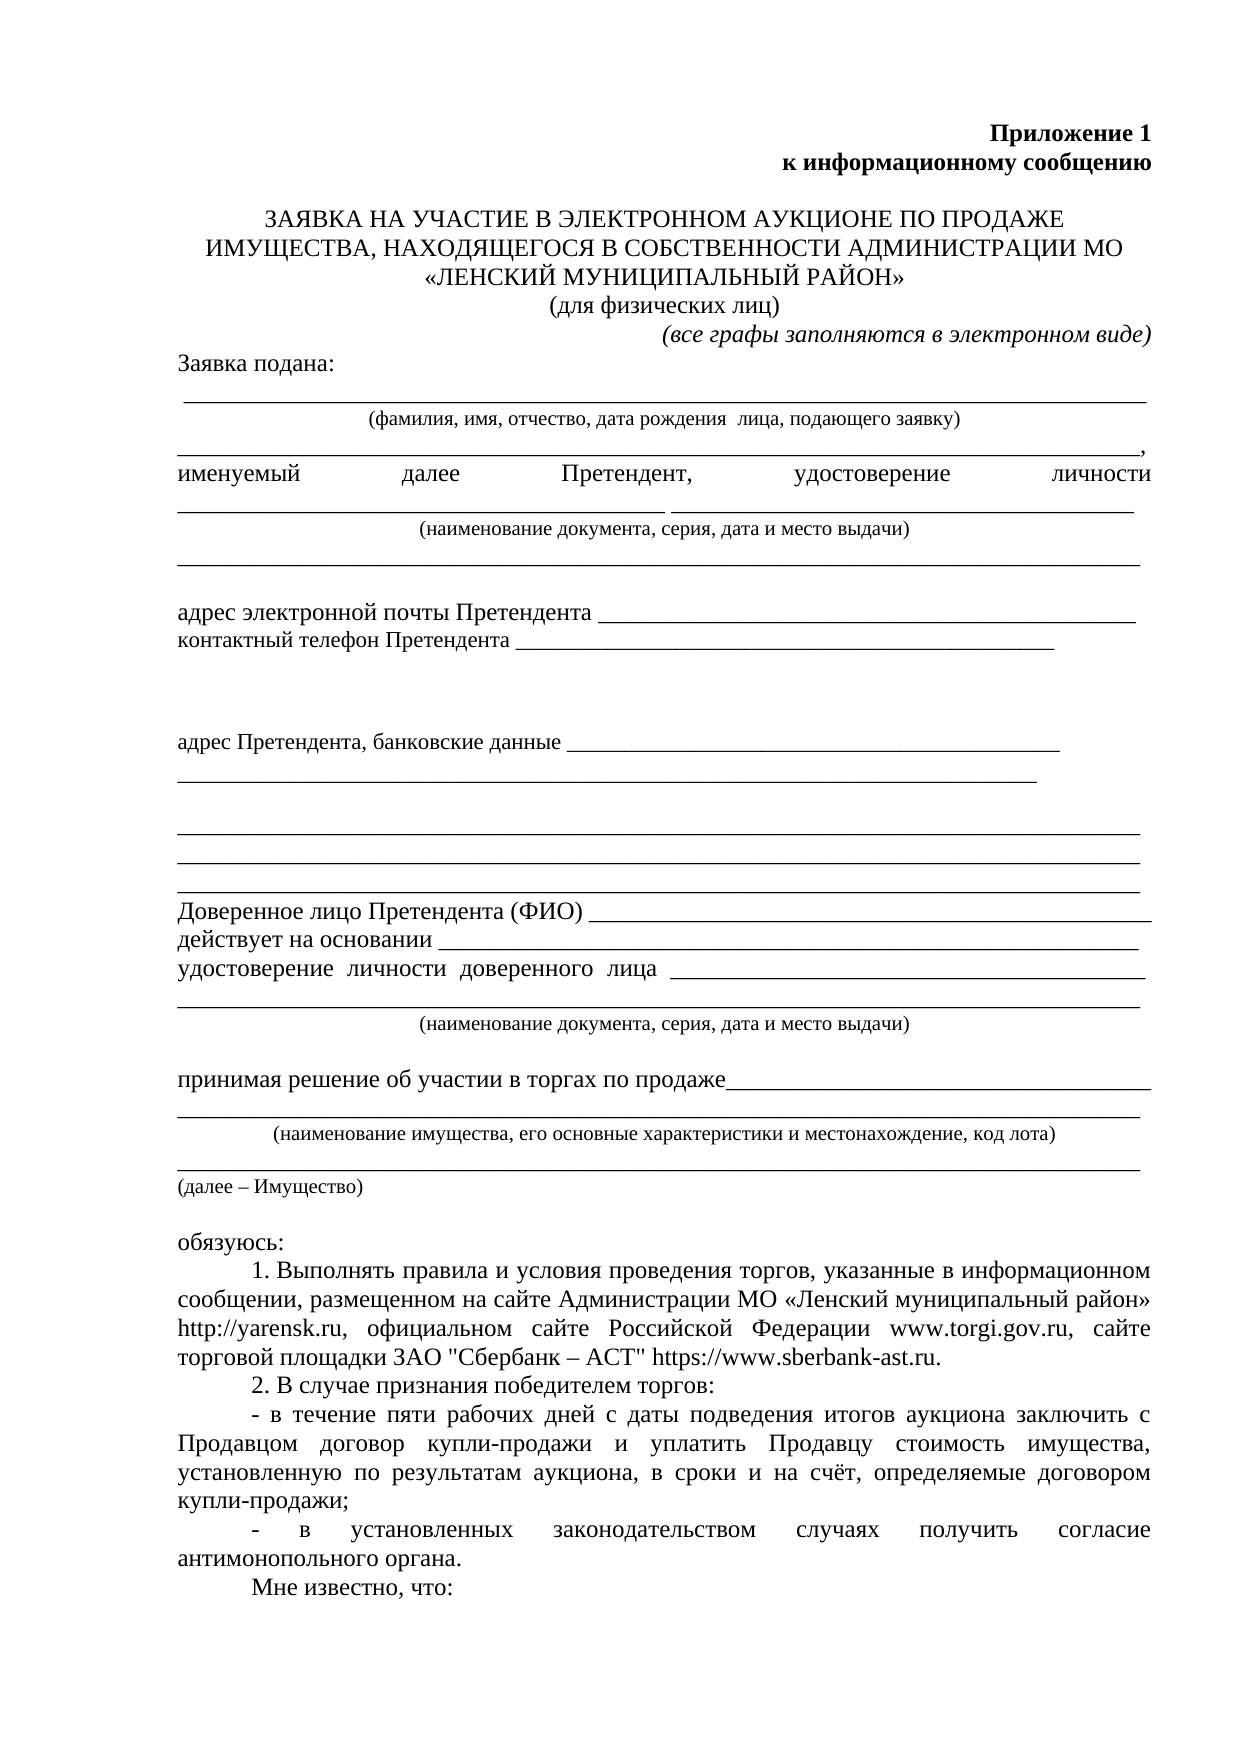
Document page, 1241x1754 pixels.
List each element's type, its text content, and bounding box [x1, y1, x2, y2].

text _____________________________________________________________________________ [177, 377, 1152, 406]
text _____________________________________________________________________________ [177, 1145, 1152, 1174]
list Выполнять правила и условия проведения торгов, указанные в информационном сообщении, размещенном на сайте Администрации МО «Ленский муниципальный район» http://yarensk.ru, официальном сайте Российской Федерации www.torgi.gov.ru, сайте торговой площадки ЗАО "Сбербанк – АСТ" https://www.sberbank-ast.ru. [177, 1256, 1152, 1371]
text (наименование документа, серия, дата и место выдачи) [177, 1011, 1152, 1035]
text обязуюсь: [177, 1227, 1152, 1256]
text (наименование имущества, его основные характеристики и местонахождение, код лота) [177, 1121, 1152, 1145]
text действует на основании ________________________________________________________ [177, 924, 1152, 953]
text _____________________________________________________________________________ [177, 540, 1152, 569]
text ЗАЯВКА НА УЧАСТИЕ В ЭЛЕКТРОННОМ АУКЦИОНЕ ПО ПРОДАЖЕ ИМУЩЕСТВА, НАХОДЯЩЕГОСЯ В СОБСТВЕННОСТИ АДМИНИСТРАЦИИ МО «ЛЕНСКИЙ МУНИЦИПАЛЬНЫЙ РАЙОН» [177, 204, 1152, 291]
text принимая решение об участии в торгах по продаже__________________________________ _____________________________________________________________________________ [177, 1064, 1152, 1121]
text к информационному сообщению [177, 147, 1152, 176]
text - в течение пяти рабочих дней с даты подведения итогов аукциона заключить с Продавцом договор купли-продажи и уплатить Продавцу стоимость имущества, установленную по результатам аукциона, в сроки и на счёт, определяемые договором купли-продажи; [177, 1399, 1152, 1514]
text адрес электронной почты Претендента ___________________________________________ [177, 597, 1152, 626]
text (наименование документа, серия, дата и место выдачи) [177, 516, 1152, 540]
text (фамилия, имя, отчество, дата рождения лица, подающего заявку) [177, 406, 1152, 430]
text адрес Претендента, банковские данные ___________________________________________ ___________________________________________________________________________ [177, 728, 1152, 785]
list В случае признания победителем торгов: [177, 1371, 1152, 1399]
text Доверенное лицо Претендента (ФИО) _____________________________________________ [177, 896, 1152, 924]
text Мне известно, что: [177, 1572, 1152, 1601]
text _____________________________________________________________________________ [177, 838, 1152, 867]
text контактный телефон Претендента _______________________________________________ [177, 626, 1152, 653]
text _____________________________________________________________________________, [177, 430, 1152, 458]
text (далее – Имущество) [177, 1174, 1152, 1198]
text удостоверение личности доверенного лица ______________________________________ _____________________________________________________________________________ [177, 953, 1152, 1011]
text именуемый далее Претендент, удостоверение личности _______________________________________ _____________________________________ [177, 458, 1152, 516]
text (все графы заполняются в электронном виде) [177, 319, 1152, 348]
text (для физических лиц) [177, 291, 1152, 319]
text - в установленных законодательством случаях получить согласие антимонопольного органа. [177, 1514, 1152, 1572]
text _____________________________________________________________________________ [177, 809, 1152, 838]
text Приложение 1 [177, 118, 1152, 147]
text Заявка подана: [177, 348, 1152, 377]
text _____________________________________________________________________________ [177, 867, 1152, 896]
